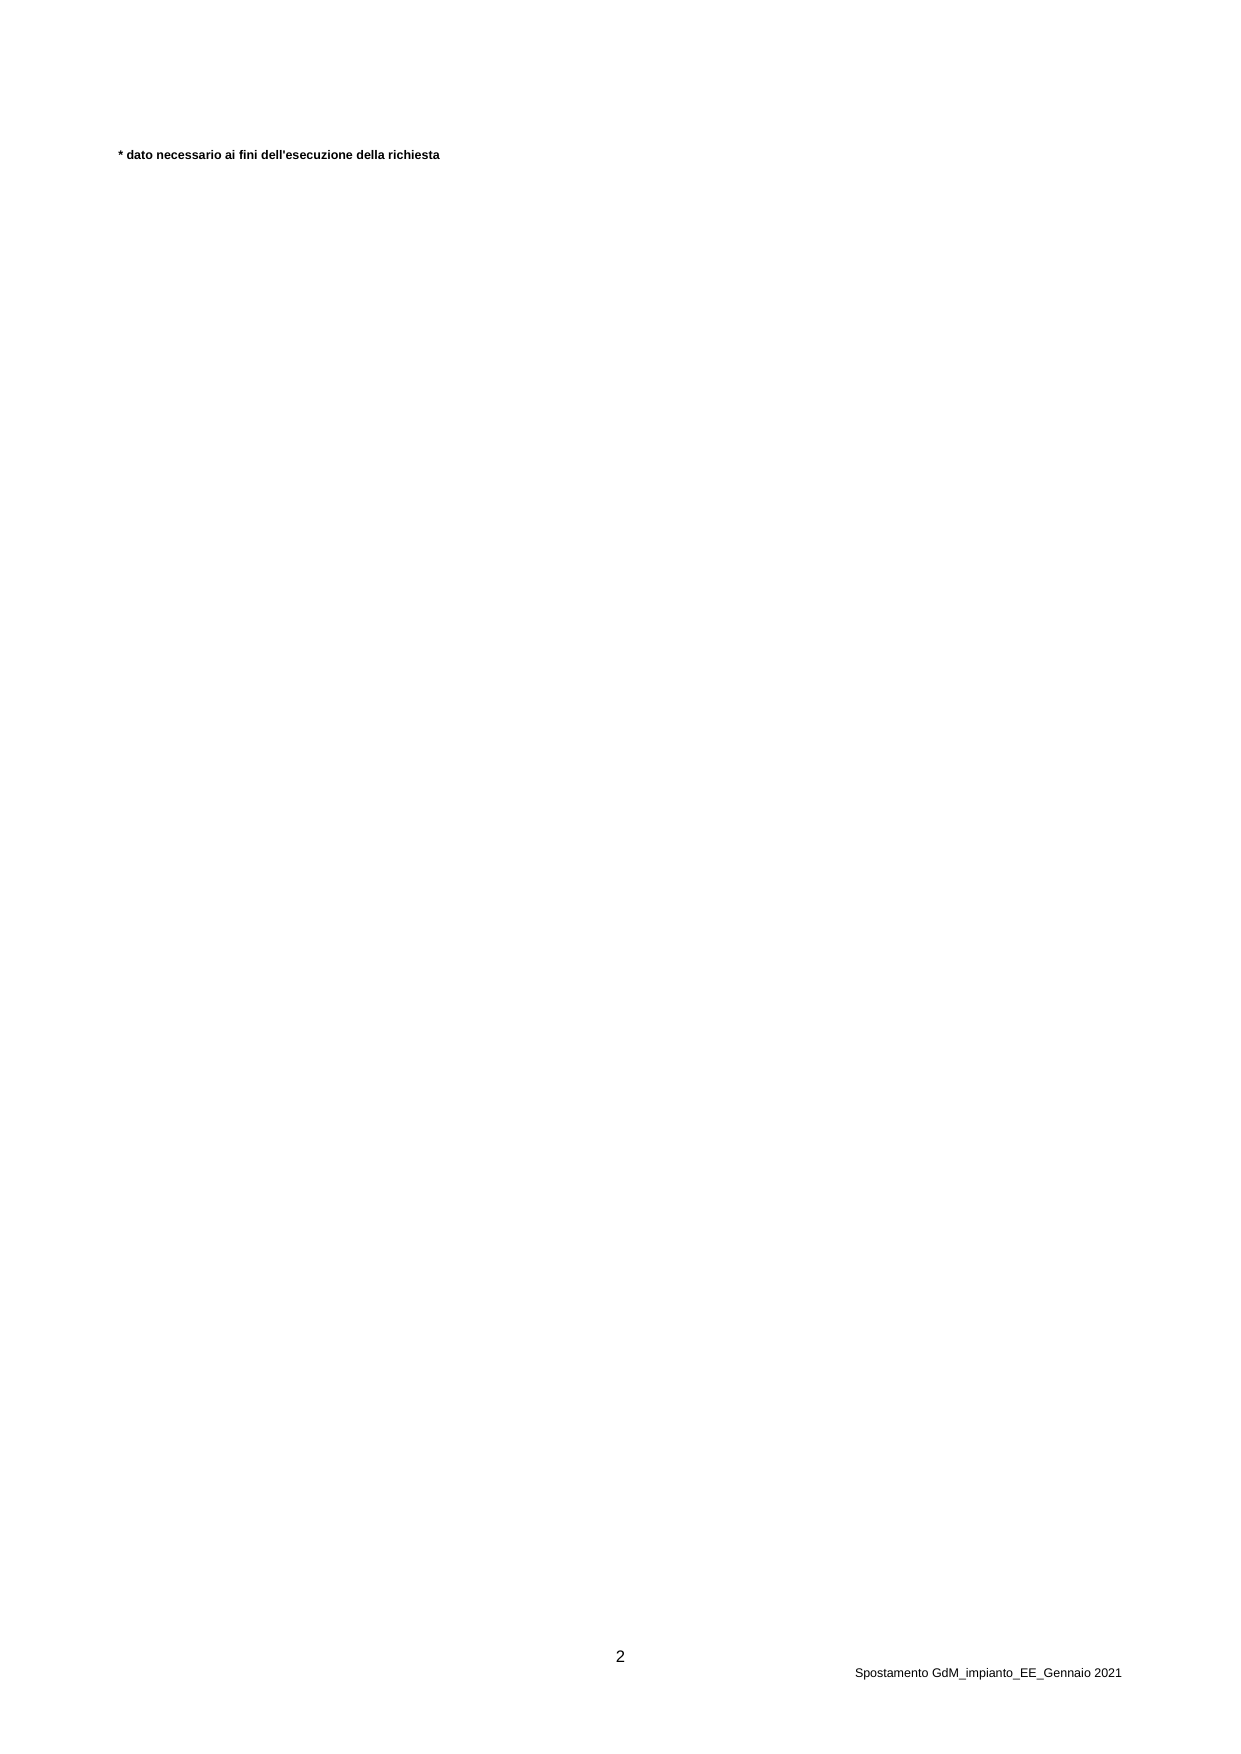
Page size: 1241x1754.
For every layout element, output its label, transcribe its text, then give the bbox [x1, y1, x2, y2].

text * dato necessario ai fini dell'esecuzione della richiesta [118, 148, 1122, 162]
